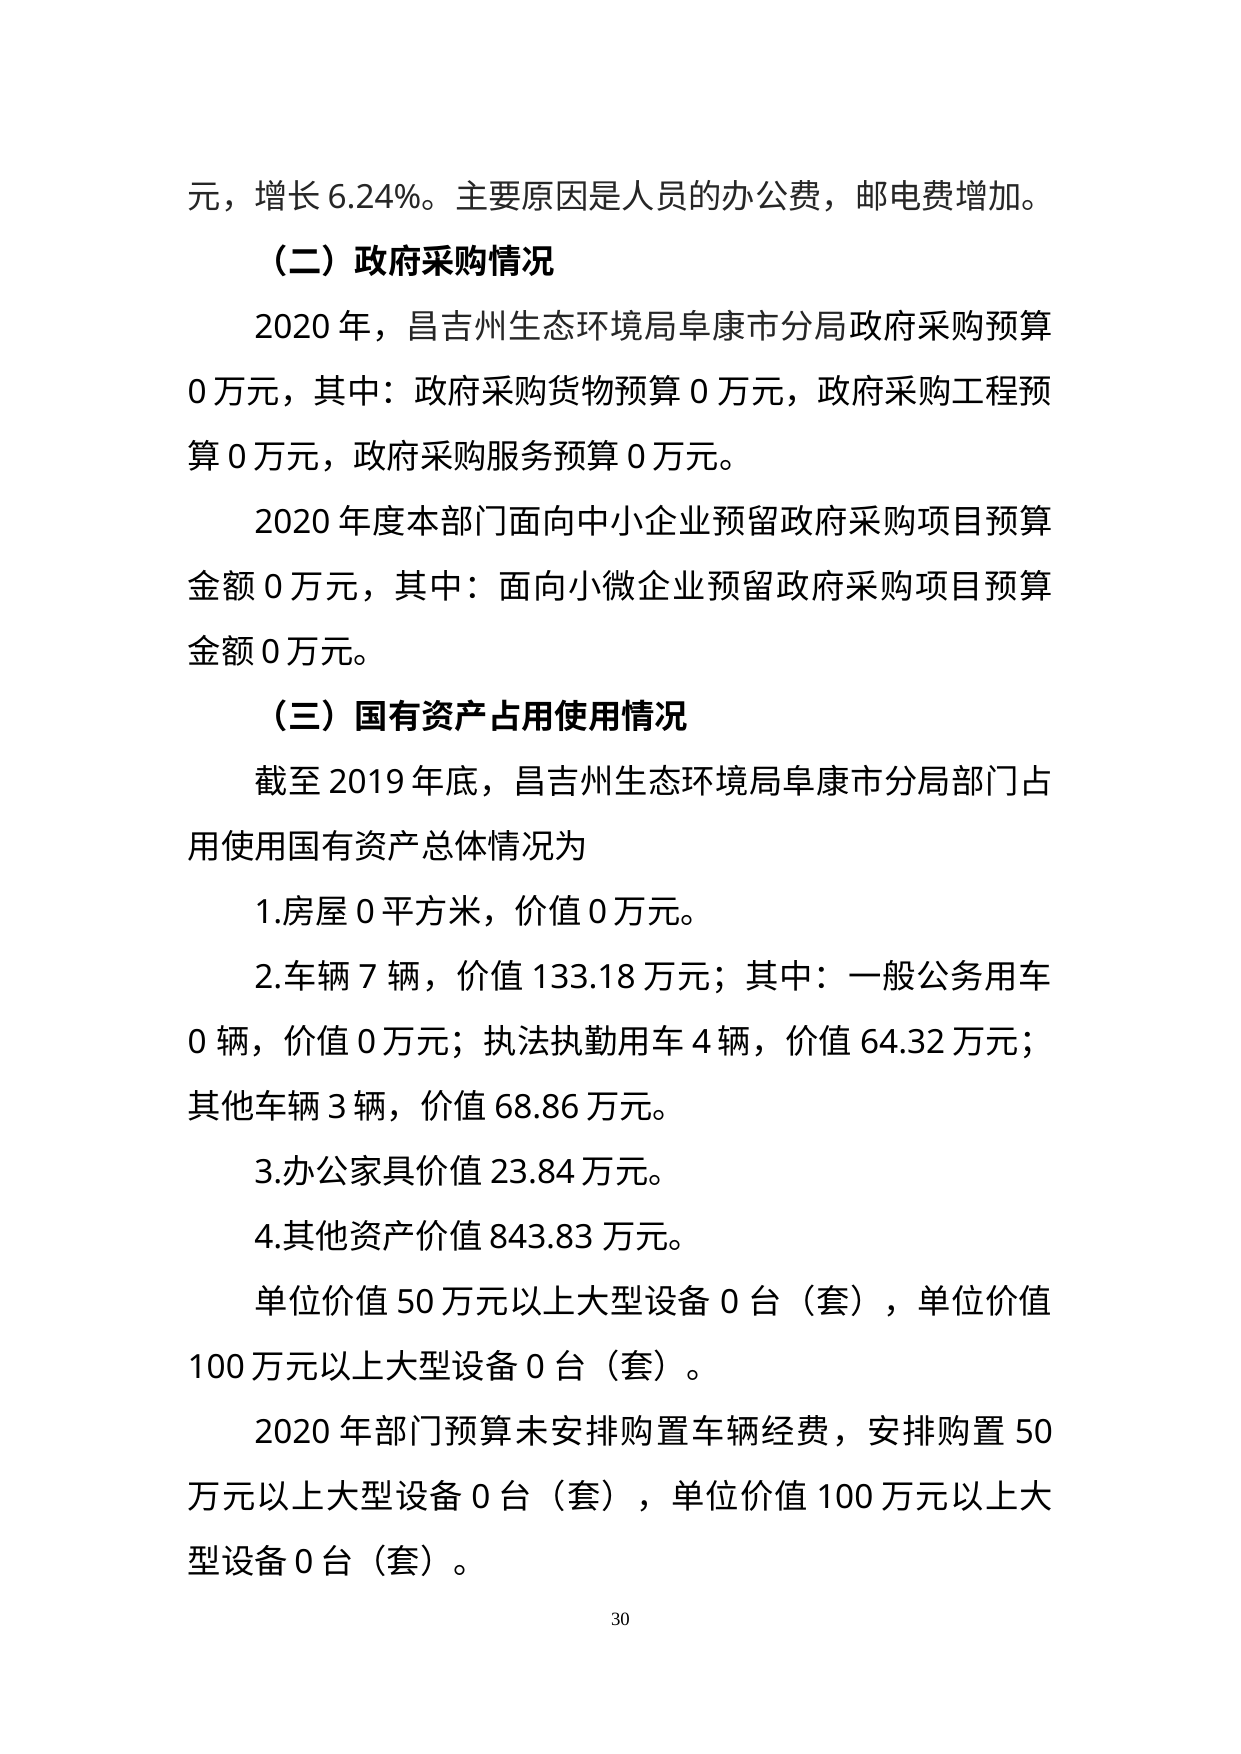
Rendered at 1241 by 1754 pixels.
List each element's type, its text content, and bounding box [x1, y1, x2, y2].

text 2020年部门预算未安排购置车辆经费，安排购置50万元以上大型设备0台（套），单位价值100万元以上大型设备0台（套）。 [187, 1397, 1053, 1592]
text 截至2019年底，昌吉州生态环境局阜康市分局部门占用使用国有资产总体情况为 [187, 747, 1053, 877]
text 3.办公家具价值 23.84万元。 [187, 1137, 1053, 1202]
text 2020年度本部门面向中小企业预留政府采购项目预算金额0万元，其中：面向小微企业预留政府采购项目预算金额0万元。 [187, 487, 1053, 682]
text 2020年，昌吉州生态环境局阜康市分局政府采购预算 0万元，其中：政府采购货物预算0 万元，政府采购工程预算0万元，政府采购服务预算0万元。 [187, 292, 1053, 487]
text 4.其他资产价值843.83 万元。 [187, 1202, 1053, 1267]
text （三）国有资产占用使用情况 [187, 682, 1053, 747]
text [187, 162, 1053, 227]
text 单位价值50万元以上大型设备 0 台（套），单位价值100万元以上大型设备 0 台（套）。 [187, 1267, 1053, 1397]
text 1.房屋0平方米，价值0万元。 [187, 877, 1053, 942]
text 2.车辆7 辆，价值133.18万元；其中：一般公务用车 0 辆，价值0万元；执法执勤用车4辆，价值 64.32万元；其他车辆3辆，价值 68.86万元。 [187, 942, 1053, 1137]
text （二）政府采购情况 [187, 227, 1053, 292]
